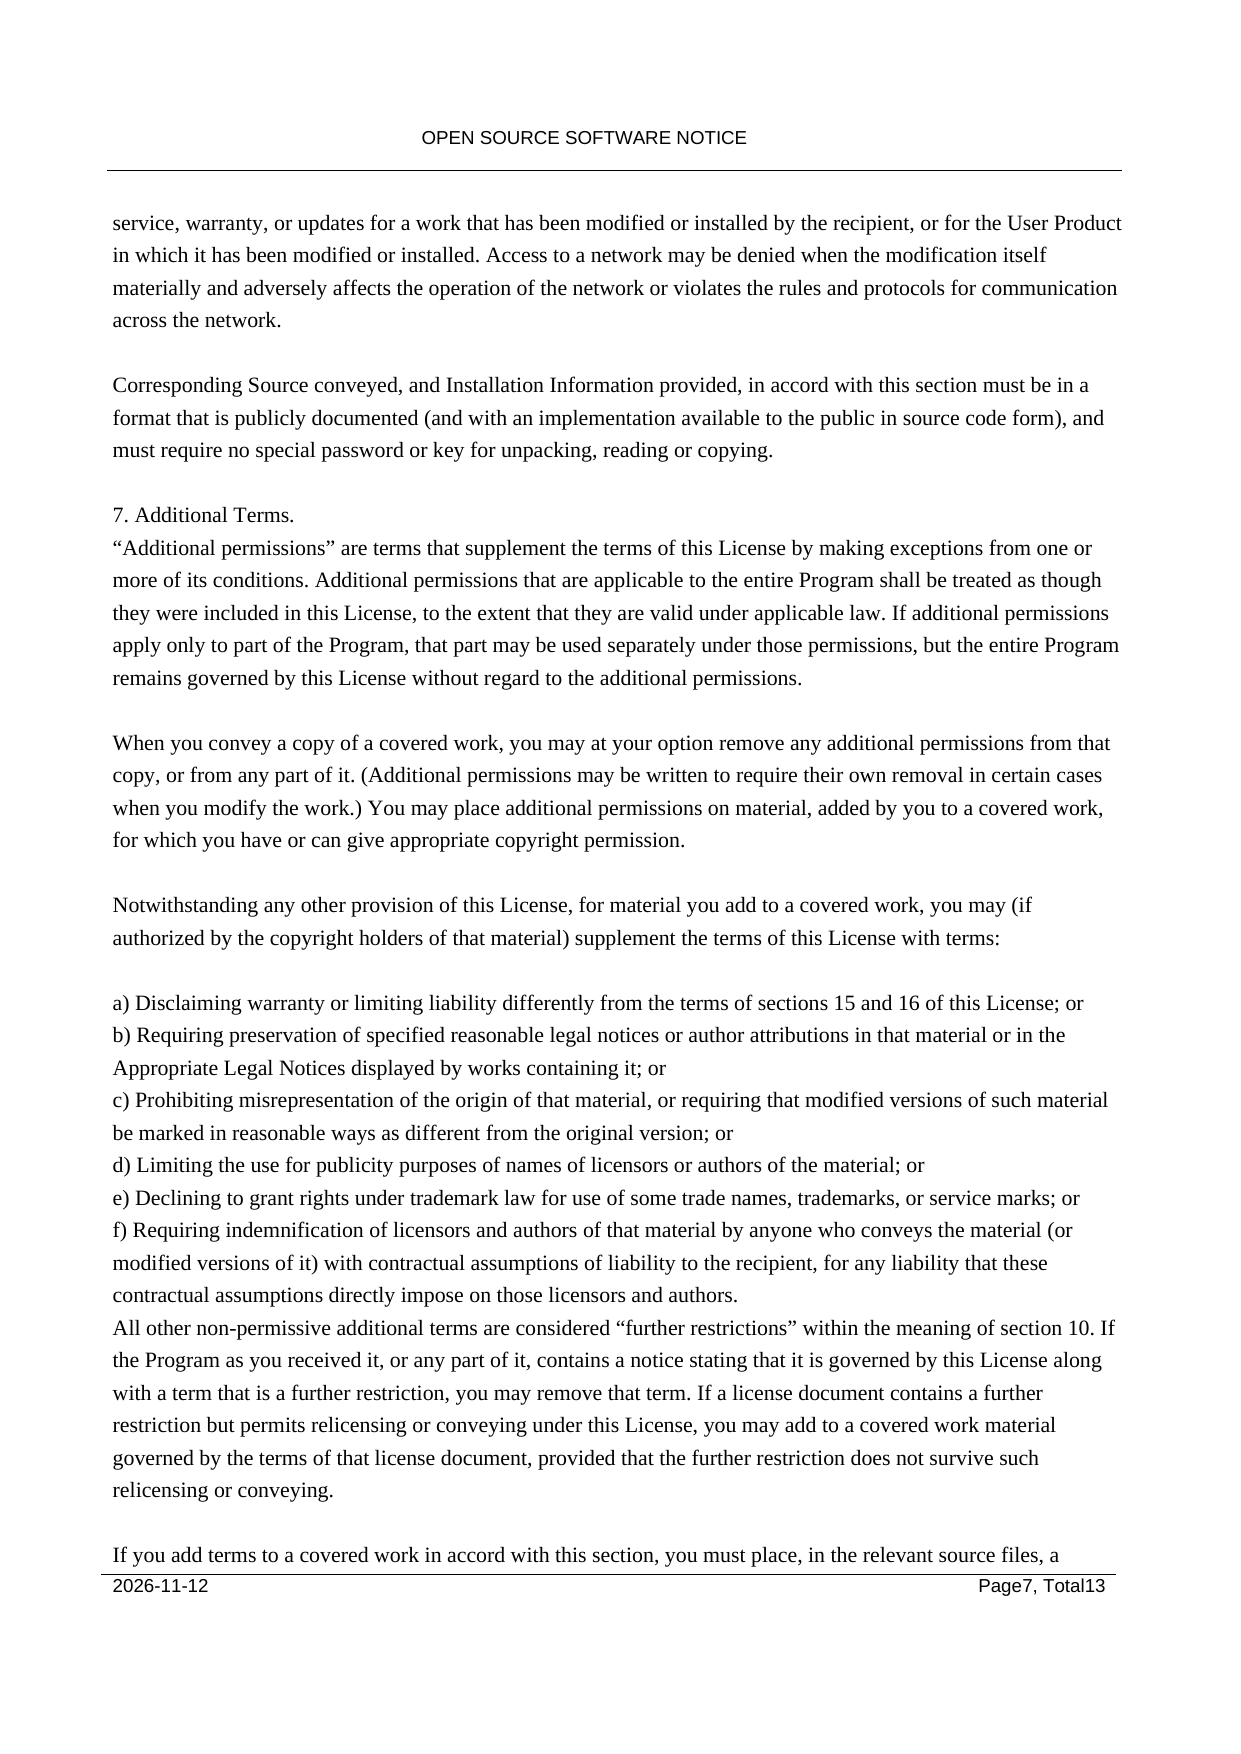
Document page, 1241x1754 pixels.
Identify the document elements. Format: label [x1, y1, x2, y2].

text [112, 206, 1128, 1571]
